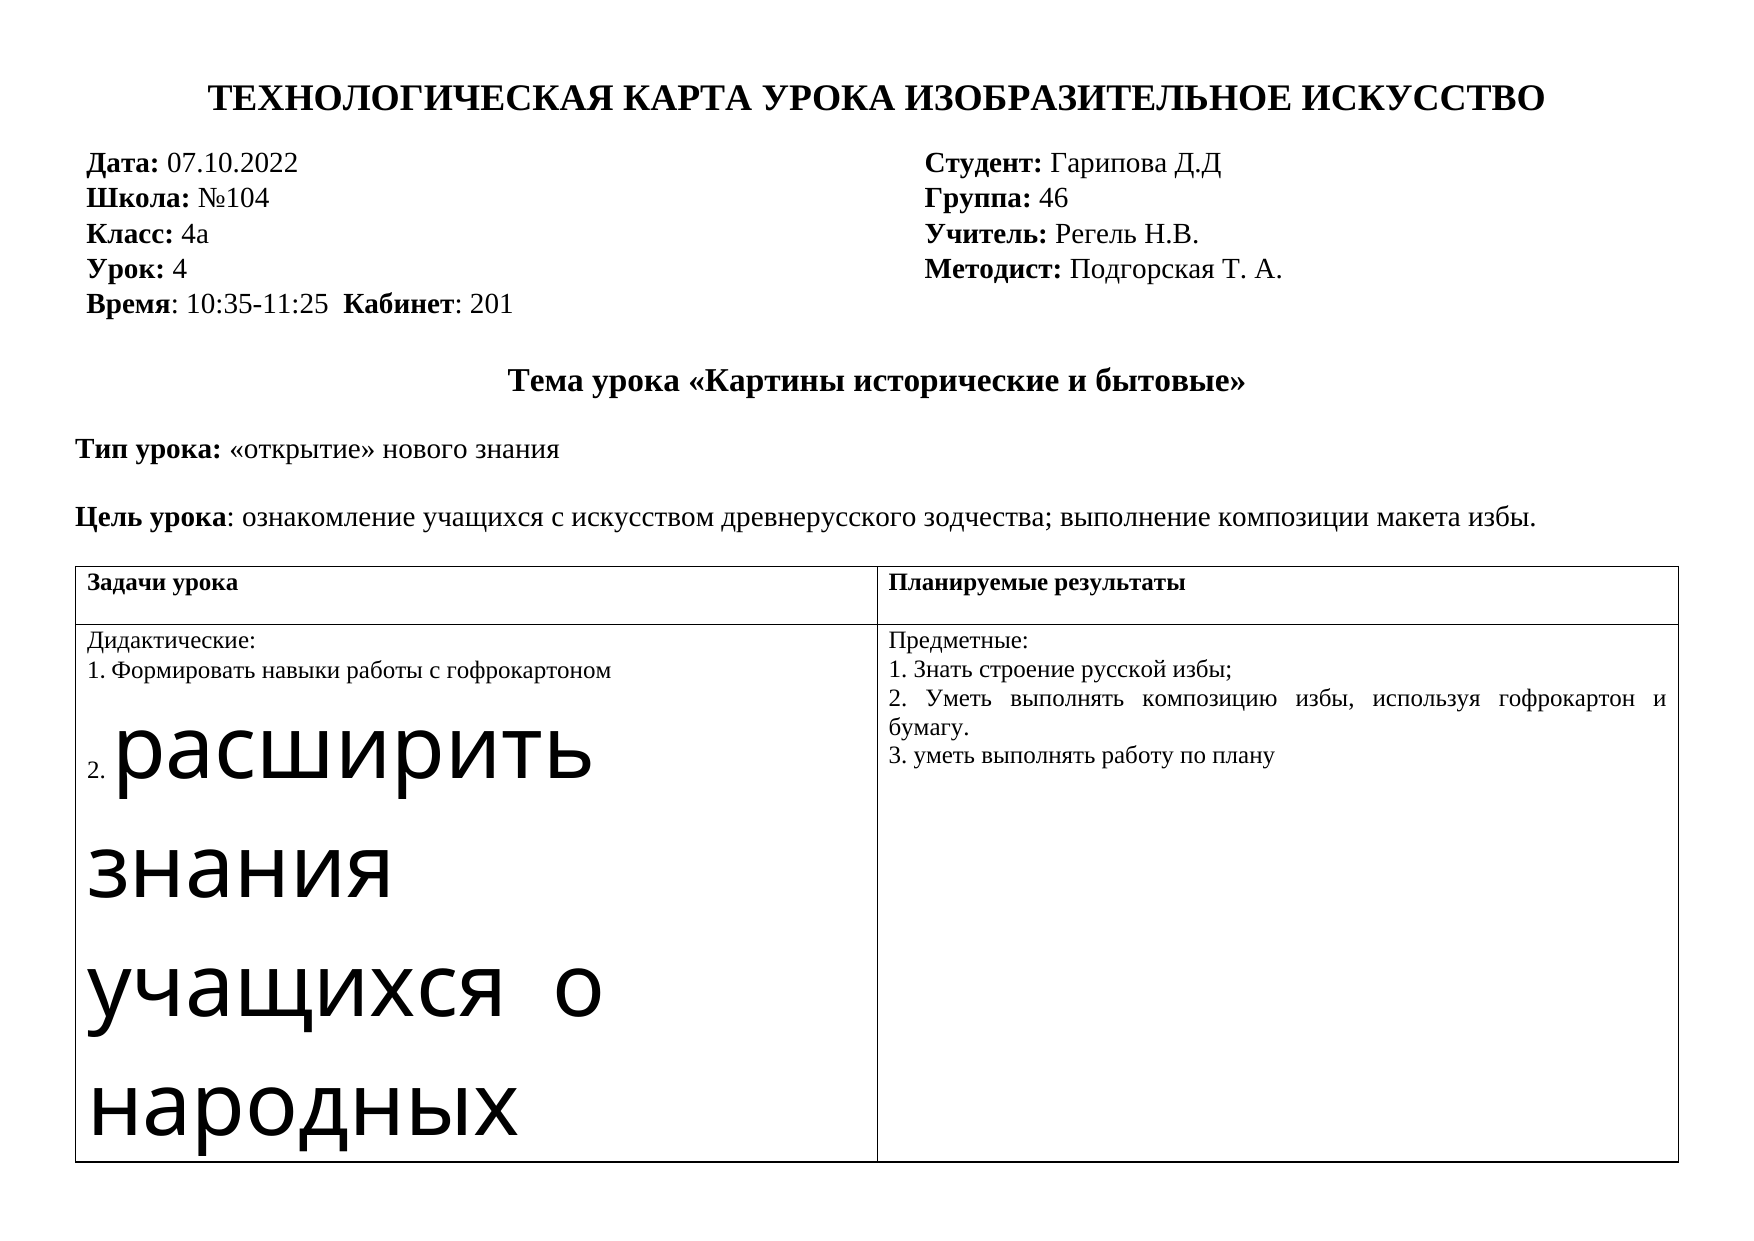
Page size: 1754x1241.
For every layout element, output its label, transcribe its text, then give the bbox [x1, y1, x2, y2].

table_header Дата: 07.10.2022 Школа: №104 Класс: 4а Урок: 4 Время: 10:35-11:25 Кабинет: 201 [75, 145, 913, 321]
table_header Студент: Гарипова Д.Д Группа: 46 Учитель: Регель Н.В. Методист: Подгорская Т. А. [913, 145, 1637, 321]
text Тип урока: «открытие» нового знания [75, 432, 1679, 465]
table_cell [878, 625, 1678, 1161]
text Цель урока: ознакомление учащихся с искусством древнерусского зодчества; выполнение композиции макета избы. [75, 499, 1679, 532]
table_header Задачи урока [76, 567, 877, 624]
text Тема урока «Картины исторические и бытовые» [75, 360, 1679, 398]
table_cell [76, 625, 877, 1161]
text ТЕХНОЛОГИЧЕСКАЯ КАРТА УРОКА ИЗОБРАЗИТЕЛЬНОЕ ИСКУССТВО [75, 75, 1679, 118]
table_header Планируемые результаты [878, 567, 1678, 624]
